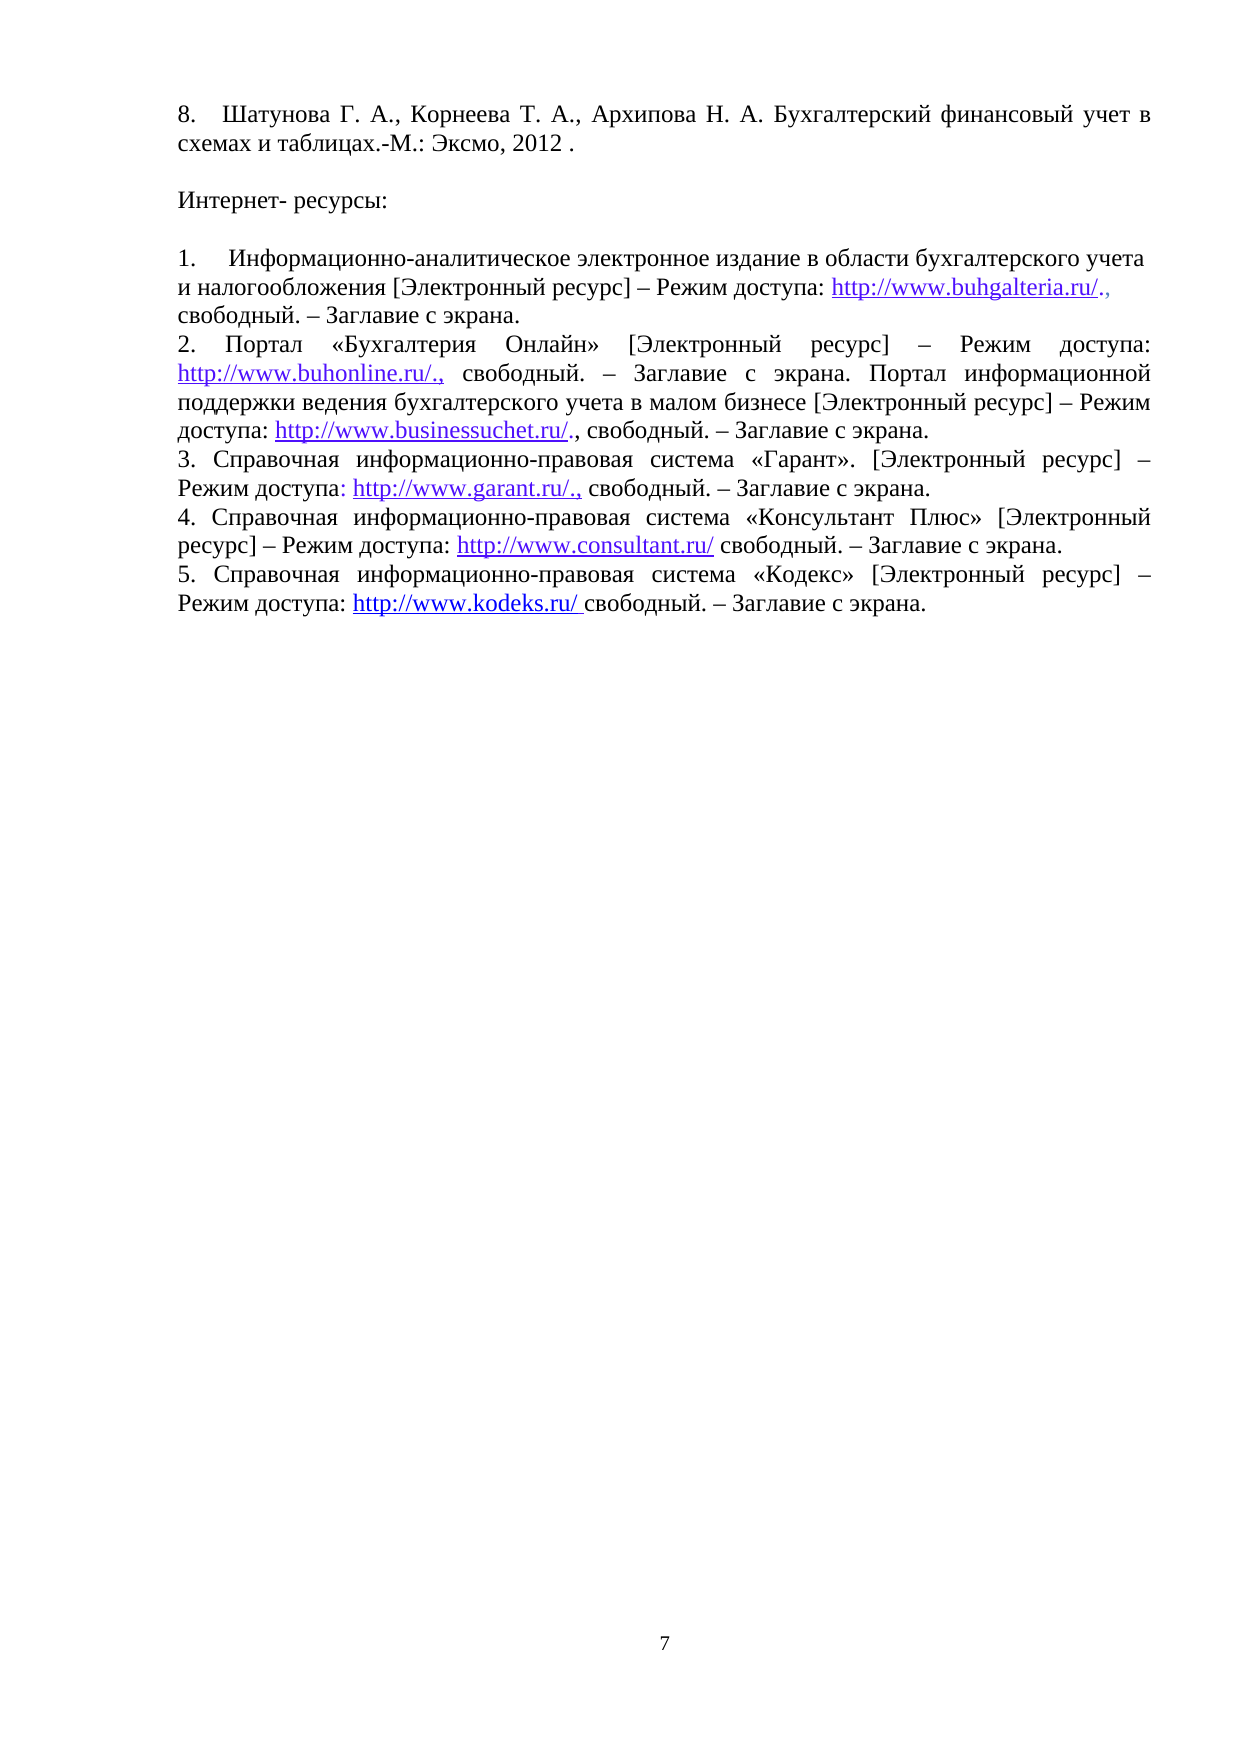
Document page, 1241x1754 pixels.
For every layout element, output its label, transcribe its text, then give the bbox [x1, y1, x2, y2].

list 3. Справочная информационно-правовая система «Гарант». [Электронный ресурс] – Режим доступа: http://www.garant.ru/., свободный. – Заглавие с экрана. [177, 444, 1152, 502]
list 5. Справочная информационно-правовая система «Кодекс» [Электронный ресурс] – Режим доступа: http://www.kodeks.ru/ свободный. – Заглавие с экрана. [177, 559, 1152, 617]
text Интернет- ресурсы: [177, 185, 1152, 214]
list Информационно-аналитическое электронное издание в области бухгалтерского учета и налогообложения [Электронный ресурс] – Режим доступа: http://www.buhgalteria.ru/., свободный. – Заглавие с экрана. [177, 243, 1152, 329]
list Шатунова Г. А., Корнеева Т. А., Архипова Н. А. Бухгалтерский финансовый учет в схемах и таблицах.-М.: Эксмо, 2012 . [177, 99, 1152, 157]
list 4. Справочная информационно-правовая система «Консультант Плюс» [Электронный ресурс] – Режим доступа: http://www.consultant.ru/ свободный. – Заглавие с экрана. [177, 502, 1152, 559]
list 2. Портал «Бухгалтерия Онлайн» [Электронный ресурс] – Режим доступа: http://www.buhonline.ru/., свободный. – Заглавие с экрана. Портал информационной поддержки ведения бухгалтерского учета в малом бизнесе [Электронный ресурс] – Режим доступа: http://www.businessuchet.ru/., свободный. – Заглавие с экрана. [177, 329, 1152, 444]
